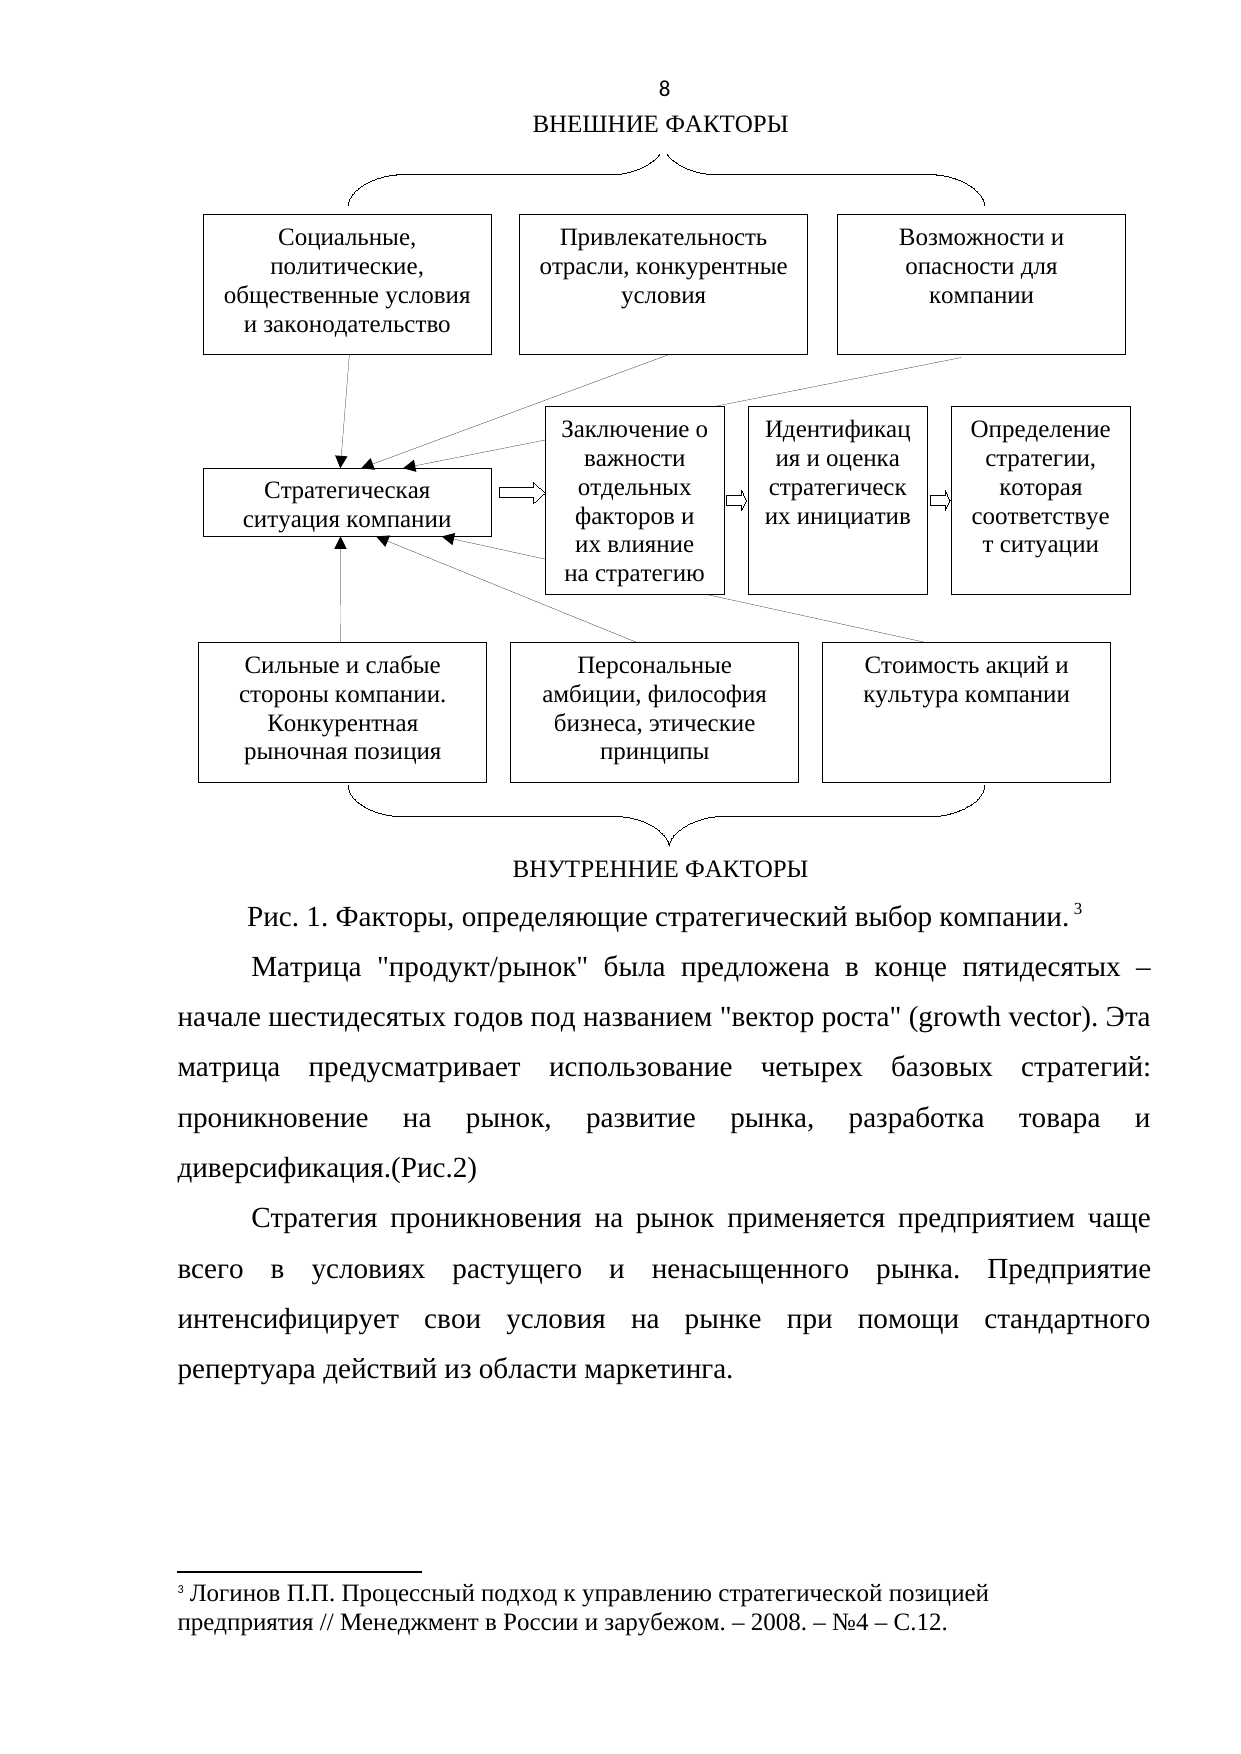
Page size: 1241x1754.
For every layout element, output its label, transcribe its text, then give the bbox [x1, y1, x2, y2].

text Стратегия проникновения на рынок применяется предприятием чаще всего в условиях растущего и ненасыщенного рынка. Предприятие интенсифицирует свои условия на рынке при помощи стандартного репертуара действий из области маркетинга. [177, 1201, 1152, 1385]
text Рис. 1. Факторы, определяющие стратегический выбор компании. [177, 130, 1152, 932]
text Матрица "продукт/рынок" была предложена в конце пятидесятых – начале шестидесятых годов под названием "вектор роста" (growth vector). Эта матрица предусматривает использование четырех базовых стратегий: проникновение на рынок, развитие рынка, разработка товара и диверсификация.(Рис.2) [177, 949, 1152, 1184]
